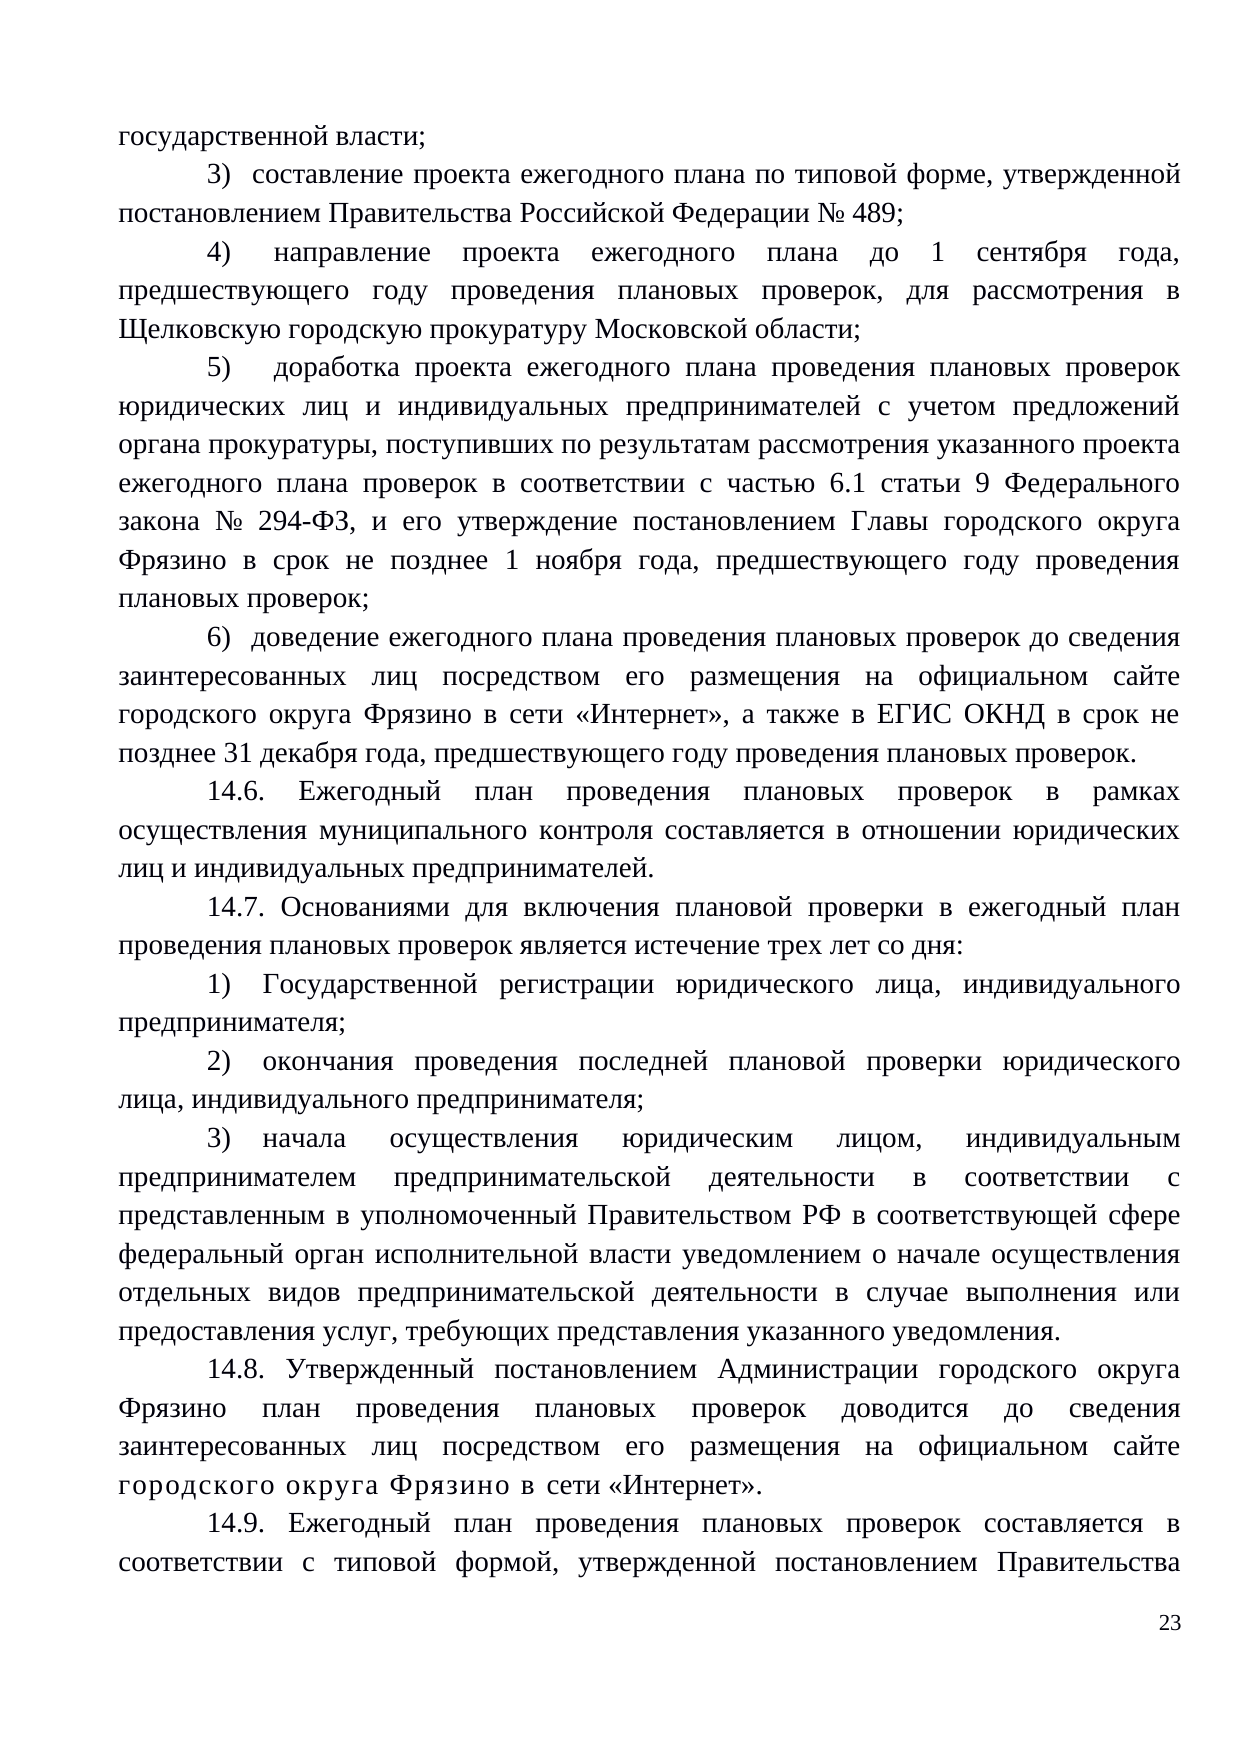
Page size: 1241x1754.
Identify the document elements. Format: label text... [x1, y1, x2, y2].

list направление проекта ежегодного плана до 1 сентября года, предшествующего году проведения плановых проверок, для рассмотрения в Щелковскую городскую прокуратуру Московской области; [118, 234, 1181, 344]
list составление проекта ежегодного плана по типовой форме, утвержденной постановлением Правительства Российской Федерации № 489; [118, 157, 1181, 229]
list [118, 118, 1181, 152]
list Государственной регистрации юридического лица, индивидуального предпринимателя; [118, 966, 1181, 1038]
list окончания проведения последней плановой проверки юридического лица, индивидуального предпринимателя; [118, 1043, 1181, 1115]
text 14.7. Основаниями для включения плановой проверки в ежегодный план проведения плановых проверок является истечение трех лет со дня: [118, 889, 1181, 961]
text 14.8. Утвержденный постановлением Администрации городского округа Фрязино план проведения плановых проверок доводится до сведения заинтересованных лиц посредством его размещения на официальном сайте городского округа Фрязино в сети «Интернет». [118, 1351, 1181, 1501]
list начала осуществления юридическим лицом, индивидуальным предпринимателем предпринимательской деятельности в соответствии с представленным в уполномоченный Правительством РФ в соответствующей сфере федеральный орган исполнительной власти уведомлением о начале осуществления отдельных видов предпринимательской деятельности в случае выполнения или предоставления услуг, требующих представления указанного уведомления. [118, 1120, 1181, 1346]
list доработка проекта ежегодного плана проведения плановых проверок юридических лиц и индивидуальных предпринимателей с учетом предложений органа прокуратуры, поступивших по результатам рассмотрения указанного проекта ежегодного плана проверок в соответствии с частью 6.1 статьи 9 Федерального закона № 294-ФЗ, и его утверждение постановлением Главы городского округа Фрязино в срок не позднее 1 ноября года, предшествующего году проведения плановых проверок; [118, 349, 1181, 614]
list доведение ежегодного плана проведения плановых проверок до сведения заинтересованных лиц посредством его размещения на официальном сайте городского округа Фрязино в сети «Интернет», а также в ЕГИС ОКНД в срок не позднее 31 декабря года, предшествующего году проведения плановых проверок. [118, 619, 1181, 768]
text 14.6. Ежегодный план проведения плановых проверок в рамках осуществления муниципального контроля составляется в отношении юридических лиц и индивидуальных предпринимателей. [118, 773, 1181, 884]
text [118, 1506, 1181, 1578]
